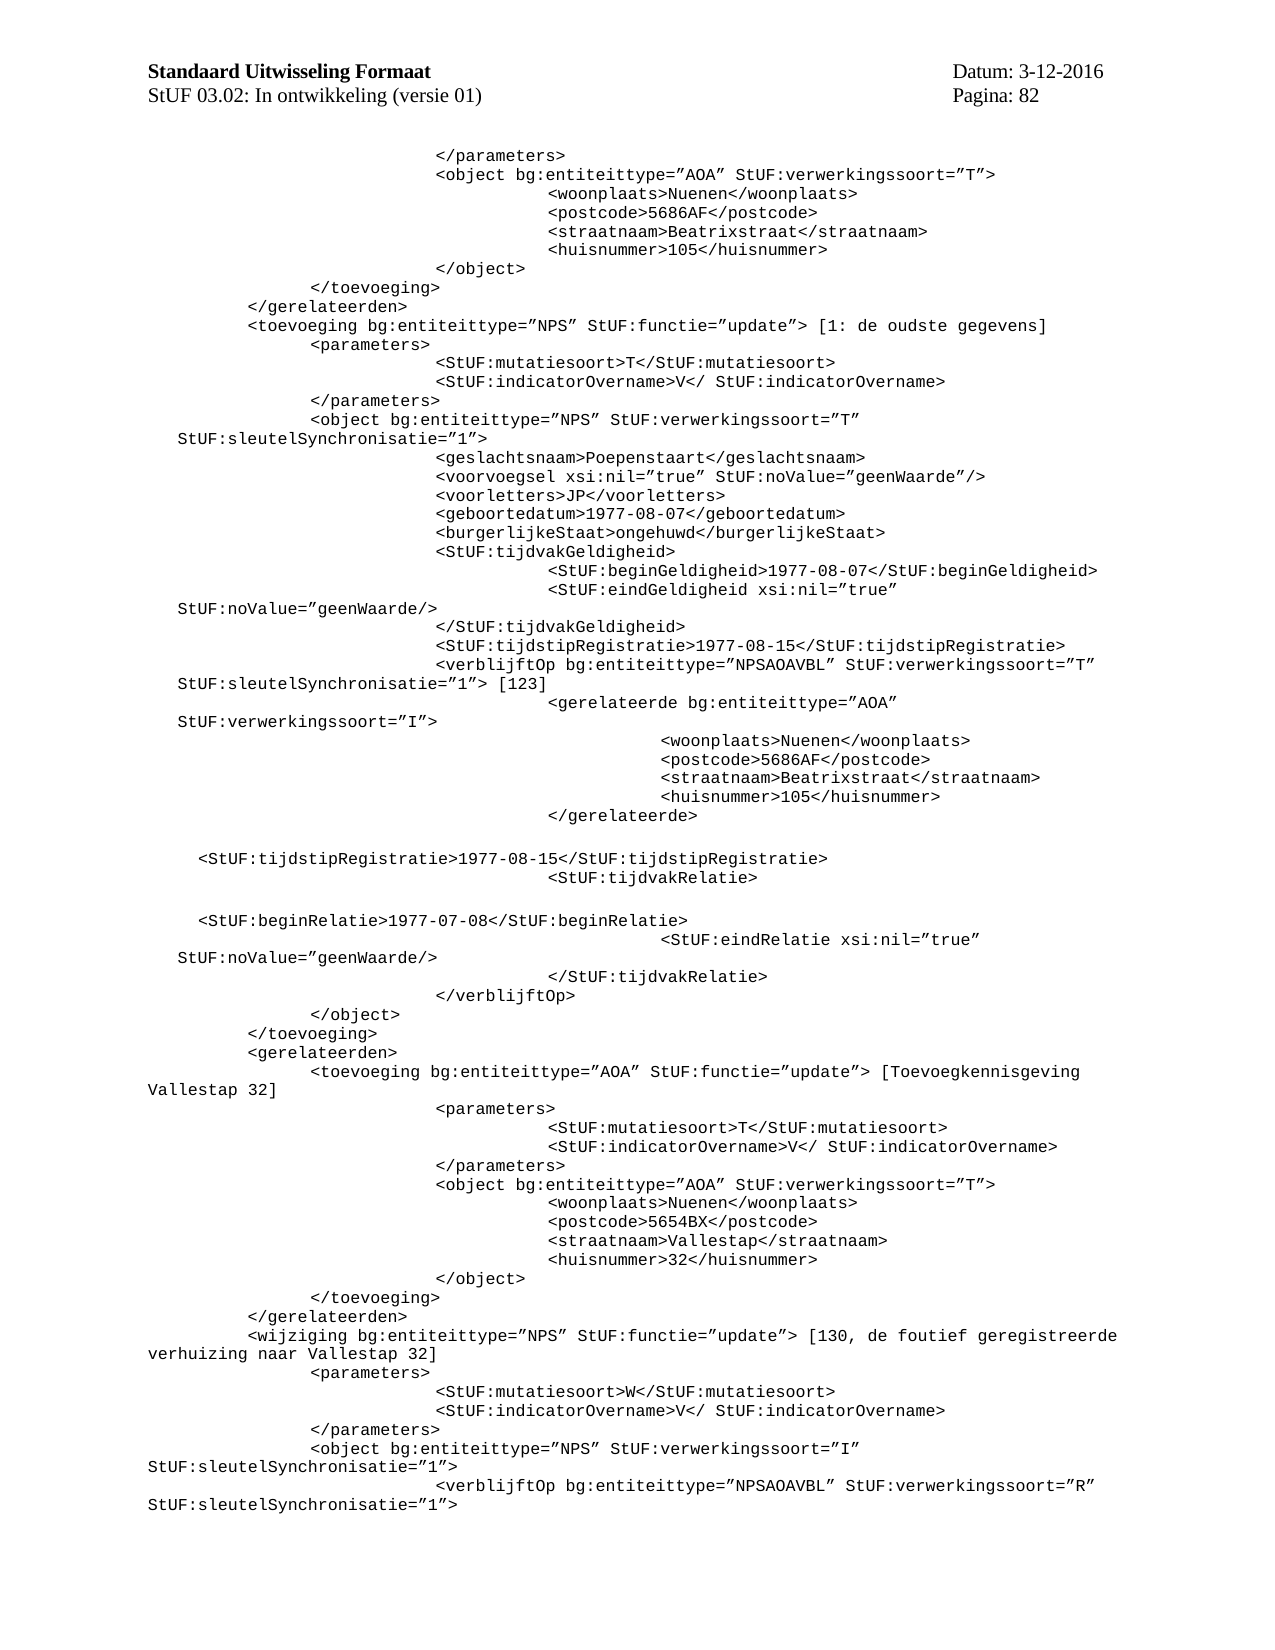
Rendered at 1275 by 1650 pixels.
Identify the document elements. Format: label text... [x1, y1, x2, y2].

text <toevoeging bg:entiteittype=”NPS” StUF:functie=”update”> [1: de oudste gegevens] [177, 317, 1127, 336]
text <wijziging bg:entiteittype=”NPS” StUF:functie=”update”> [130, de foutief geregistreerde verhuizing naar Vallestap 32] [148, 1327, 1127, 1365]
text <huisnummer>105</huisnummer> [177, 242, 1127, 261]
text <StUF:eindRelatie xsi:nil=”true” StUF:noValue=”geenWaarde/> [177, 931, 1127, 969]
text <object bg:entiteittype=”NPS” StUF:verwerkingssoort=”I” StUF:sleutelSynchronisatie=”1”> [148, 1440, 1127, 1478]
text <gerelateerden> [177, 1044, 1127, 1063]
text <StUF:beginGeldigheid>1977-08-07</StUF:beginGeldigheid> [177, 562, 1127, 581]
text <StUF:eindGeldigheid xsi:nil=”true” StUF:noValue=”geenWaarde/> [177, 581, 1127, 619]
text </StUF:tijdvakGeldigheid> [177, 619, 1127, 638]
text <geboortedatum>1977-08-07</geboortedatum> [177, 506, 1127, 525]
text </toevoeging> [148, 1289, 1127, 1308]
text </parameters> [148, 1157, 1127, 1176]
text <StUF:mutatiesoort>T</StUF:mutatiesoort> [177, 355, 1127, 374]
text <burgerlijkeStaat>ongehuwd</burgerlijkeStaat> [177, 525, 1127, 544]
text <toevoeging bg:entiteittype=”AOA” StUF:functie=”update”> [Toevoegkennisgeving Vallestap 32] [148, 1063, 1127, 1101]
text </toevoeging> [177, 280, 1127, 298]
text <object bg:entiteittype=”NPS” StUF:verwerkingssoort=”T” StUF:sleutelSynchronisatie=”1”> [177, 412, 1127, 449]
text <object bg:entiteittype=”AOA” StUF:verwerkingssoort=”T”> [148, 1176, 1127, 1195]
text <voorvoegsel xsi:nil=”true” StUF:noValue=”geenWaarde”/> [177, 468, 1127, 487]
text <object bg:entiteittype=”AOA” StUF:verwerkingssoort=”T”> [177, 167, 1127, 185]
text </parameters> [148, 1421, 1127, 1440]
text <StUF:tijdstipRegistratie>1977-08-15</StUF:tijdstipRegistratie> [177, 638, 1127, 657]
text </gerelateerden> [177, 298, 1127, 317]
text <StUF:indicatorOvername>V</ StUF:indicatorOvername> [148, 1402, 1127, 1421]
text <parameters> [148, 1101, 1127, 1120]
text </toevoeging> [177, 1025, 1127, 1044]
text </verblijftOp> [177, 988, 1127, 1007]
text <geslachtsnaam>Poepenstaart</geslachtsnaam> [177, 449, 1127, 468]
text </parameters> [177, 393, 1127, 412]
text <postcode>5686AF</postcode> [177, 204, 1127, 223]
text </object> [177, 1007, 1127, 1025]
text <straatnaam>Vallestap</straatnaam> [148, 1233, 1127, 1252]
text <StUF:tijdstipRegistratie>1977-08-15</StUF:tijdstipRegistratie> [177, 826, 1127, 869]
text </object> [148, 1271, 1127, 1289]
text <parameters> [177, 336, 1127, 355]
text <woonplaats>Nuenen</woonplaats> [177, 732, 1127, 751]
text <huisnummer>32</huisnummer> [148, 1252, 1127, 1271]
text </gerelateerden> [148, 1308, 1127, 1327]
text <woonplaats>Nuenen</woonplaats> [148, 1195, 1127, 1214]
text <straatnaam>Beatrixstraat</straatnaam> [177, 770, 1127, 789]
text <huisnummer>105</huisnummer> [177, 789, 1127, 808]
text <voorletters>JP</voorletters> [177, 487, 1127, 506]
text </parameters> [177, 148, 1127, 167]
text <StUF:beginRelatie>1977-07-08</StUF:beginRelatie> [177, 888, 1127, 931]
text <StUF:indicatorOvername>V</ StUF:indicatorOvername> [148, 1138, 1127, 1157]
text <StUF:mutatiesoort>W</StUF:mutatiesoort> [148, 1384, 1127, 1402]
text <parameters> [148, 1365, 1127, 1384]
text <gerelateerde bg:entiteittype=”AOA” StUF:verwerkingssoort=”I”> [177, 694, 1127, 732]
text <woonplaats>Nuenen</woonplaats> [177, 185, 1127, 204]
text <StUF:indicatorOvername>V</ StUF:indicatorOvername> [177, 374, 1127, 393]
text <postcode>5654BX</postcode> [148, 1214, 1127, 1233]
text <postcode>5686AF</postcode> [177, 751, 1127, 770]
text <verblijftOp bg:entiteittype=”NPSAOAVBL” StUF:verwerkingssoort=”T” StUF:sleutelSynchronisatie=”1”> [123] [177, 657, 1127, 694]
text </object> [177, 261, 1127, 280]
text <StUF:tijdvakGeldigheid> [177, 544, 1127, 562]
text <straatnaam>Beatrixstraat</straatnaam> [177, 223, 1127, 242]
text </StUF:tijdvakRelatie> [177, 969, 1127, 988]
text <verblijftOp bg:entiteittype=”NPSAOAVBL” StUF:verwerkingssoort=”R” StUF:sleutelSynchronisatie=”1”> [148, 1478, 1127, 1516]
text <StUF:mutatiesoort>T</StUF:mutatiesoort> [148, 1120, 1127, 1138]
text </gerelateerde> [177, 808, 1127, 826]
text <StUF:tijdvakRelatie> [177, 869, 1127, 888]
